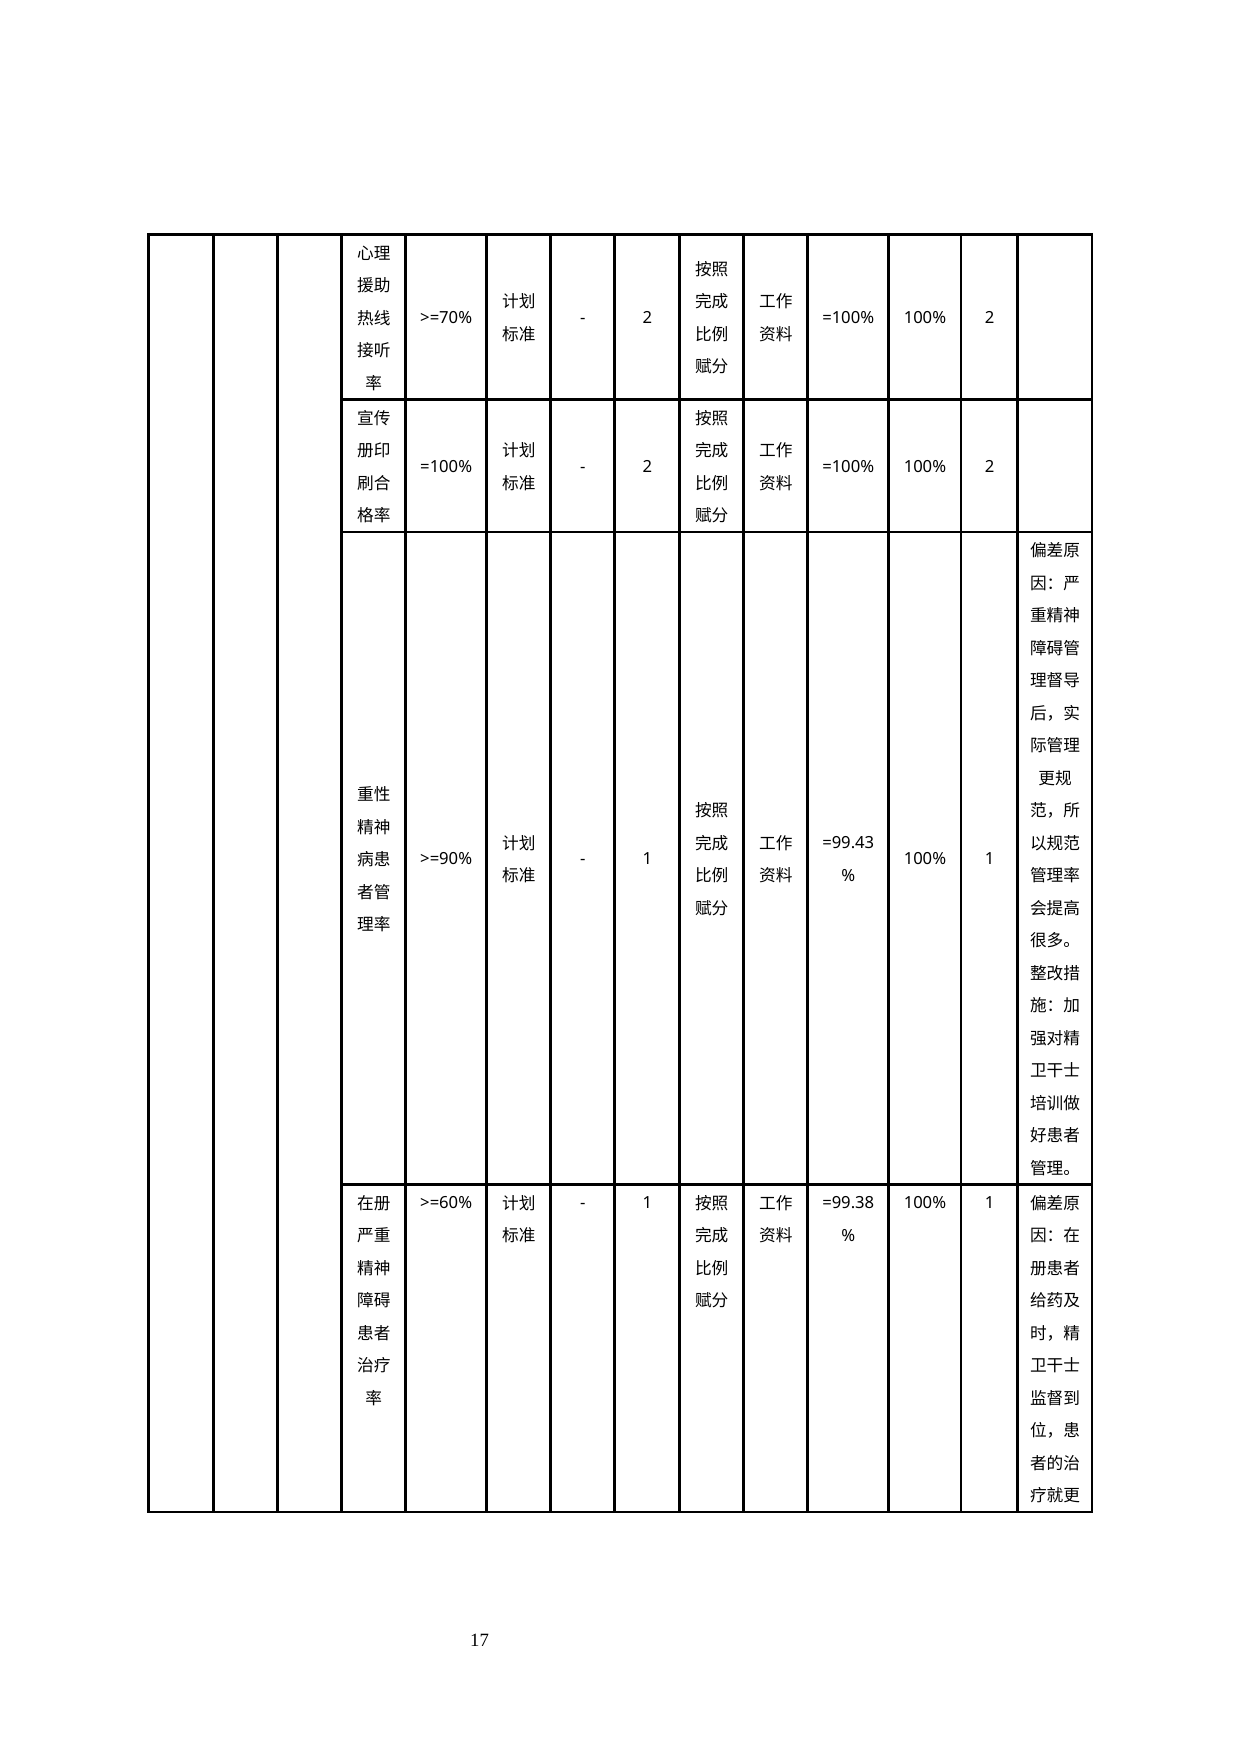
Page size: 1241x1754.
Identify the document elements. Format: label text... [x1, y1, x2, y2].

table_cell 工作资料 [745, 533, 806, 1183]
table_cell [1019, 1186, 1091, 1511]
table_cell [1019, 401, 1091, 531]
table_cell 计划标准 [488, 533, 549, 1183]
table_cell >=70% [407, 236, 485, 398]
table_cell =99.43% [809, 533, 887, 1183]
table_cell 工作资料 [745, 401, 806, 531]
table_cell 宣传册印刷合格率 [343, 401, 404, 531]
table_cell [1019, 236, 1091, 398]
table_cell =100% [809, 401, 887, 531]
table_cell 1 [962, 1186, 1016, 1511]
table_cell 按照完成比例赋分 [681, 533, 742, 1183]
table_cell - [552, 533, 613, 1183]
table_cell 工作资料 [745, 236, 806, 398]
table_cell - [552, 1186, 613, 1511]
table_cell - [552, 236, 613, 398]
table_cell 1 [616, 1186, 678, 1511]
table_cell 1 [962, 533, 1016, 1183]
table_cell 心理援助热线接听率 [343, 236, 404, 398]
table_cell =100% [809, 236, 887, 398]
table_cell 100% [890, 236, 960, 398]
table_cell 2 [616, 236, 678, 398]
table_cell 100% [890, 1186, 960, 1511]
table_cell 在册严重精神障碍患者治疗率 [343, 1186, 404, 1511]
table_cell 重性精神病患者管理率 [343, 533, 404, 1183]
table_cell - [552, 401, 613, 531]
table_cell =100% [407, 401, 485, 531]
table_cell >=90% [407, 533, 485, 1183]
table_cell 1 [616, 533, 678, 1183]
table_cell >=60% [407, 1186, 485, 1511]
table_cell 按照完成比例赋分 [681, 401, 742, 531]
table_cell 工作资料 [745, 1186, 806, 1511]
table_cell 计划标准 [488, 401, 549, 531]
table_cell 2 [962, 236, 1016, 398]
table_cell =99.38% [809, 1186, 887, 1511]
table_cell 按照完成比例赋分 [681, 1186, 742, 1511]
table_cell 100% [890, 401, 960, 531]
table_cell 按照完成比例赋分 [681, 236, 742, 398]
table_cell 2 [962, 401, 1016, 531]
table_cell 偏差原因：严重精神障碍管理督导后，实际管理更规范，所以规范管理率会提高很多。整改措施：加强对精卫干士培训做好患者管理。 [1019, 533, 1091, 1183]
table_cell 2 [616, 401, 678, 531]
table_cell 计划标准 [488, 1186, 549, 1511]
table_cell 计划标准 [488, 236, 549, 398]
table_cell 100% [890, 533, 960, 1183]
